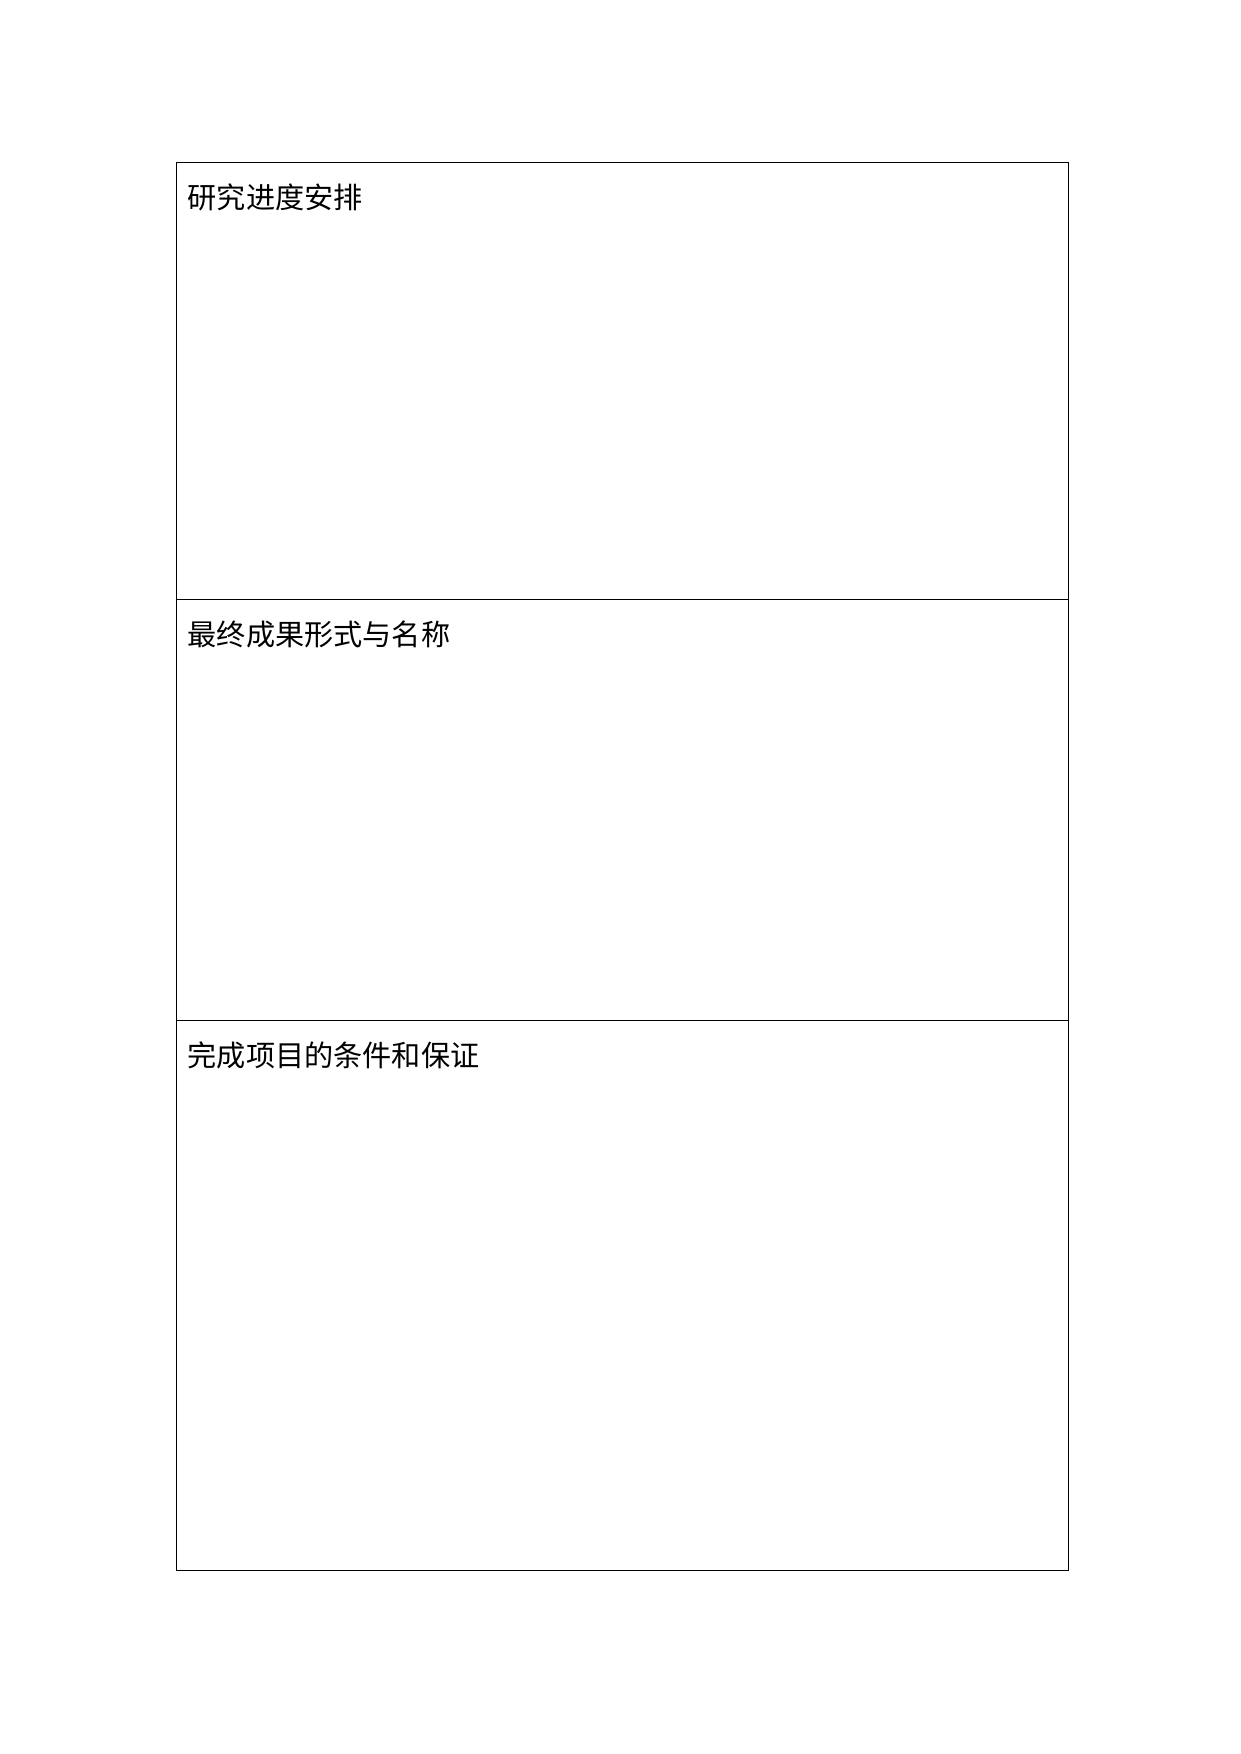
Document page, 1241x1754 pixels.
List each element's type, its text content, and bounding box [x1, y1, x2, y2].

table_cell 完成项目的条件和保证 [177, 1021, 1068, 1570]
table_cell 研究进度安排 [177, 163, 1068, 599]
table_cell 最终成果形式与名称 [177, 600, 1068, 1020]
